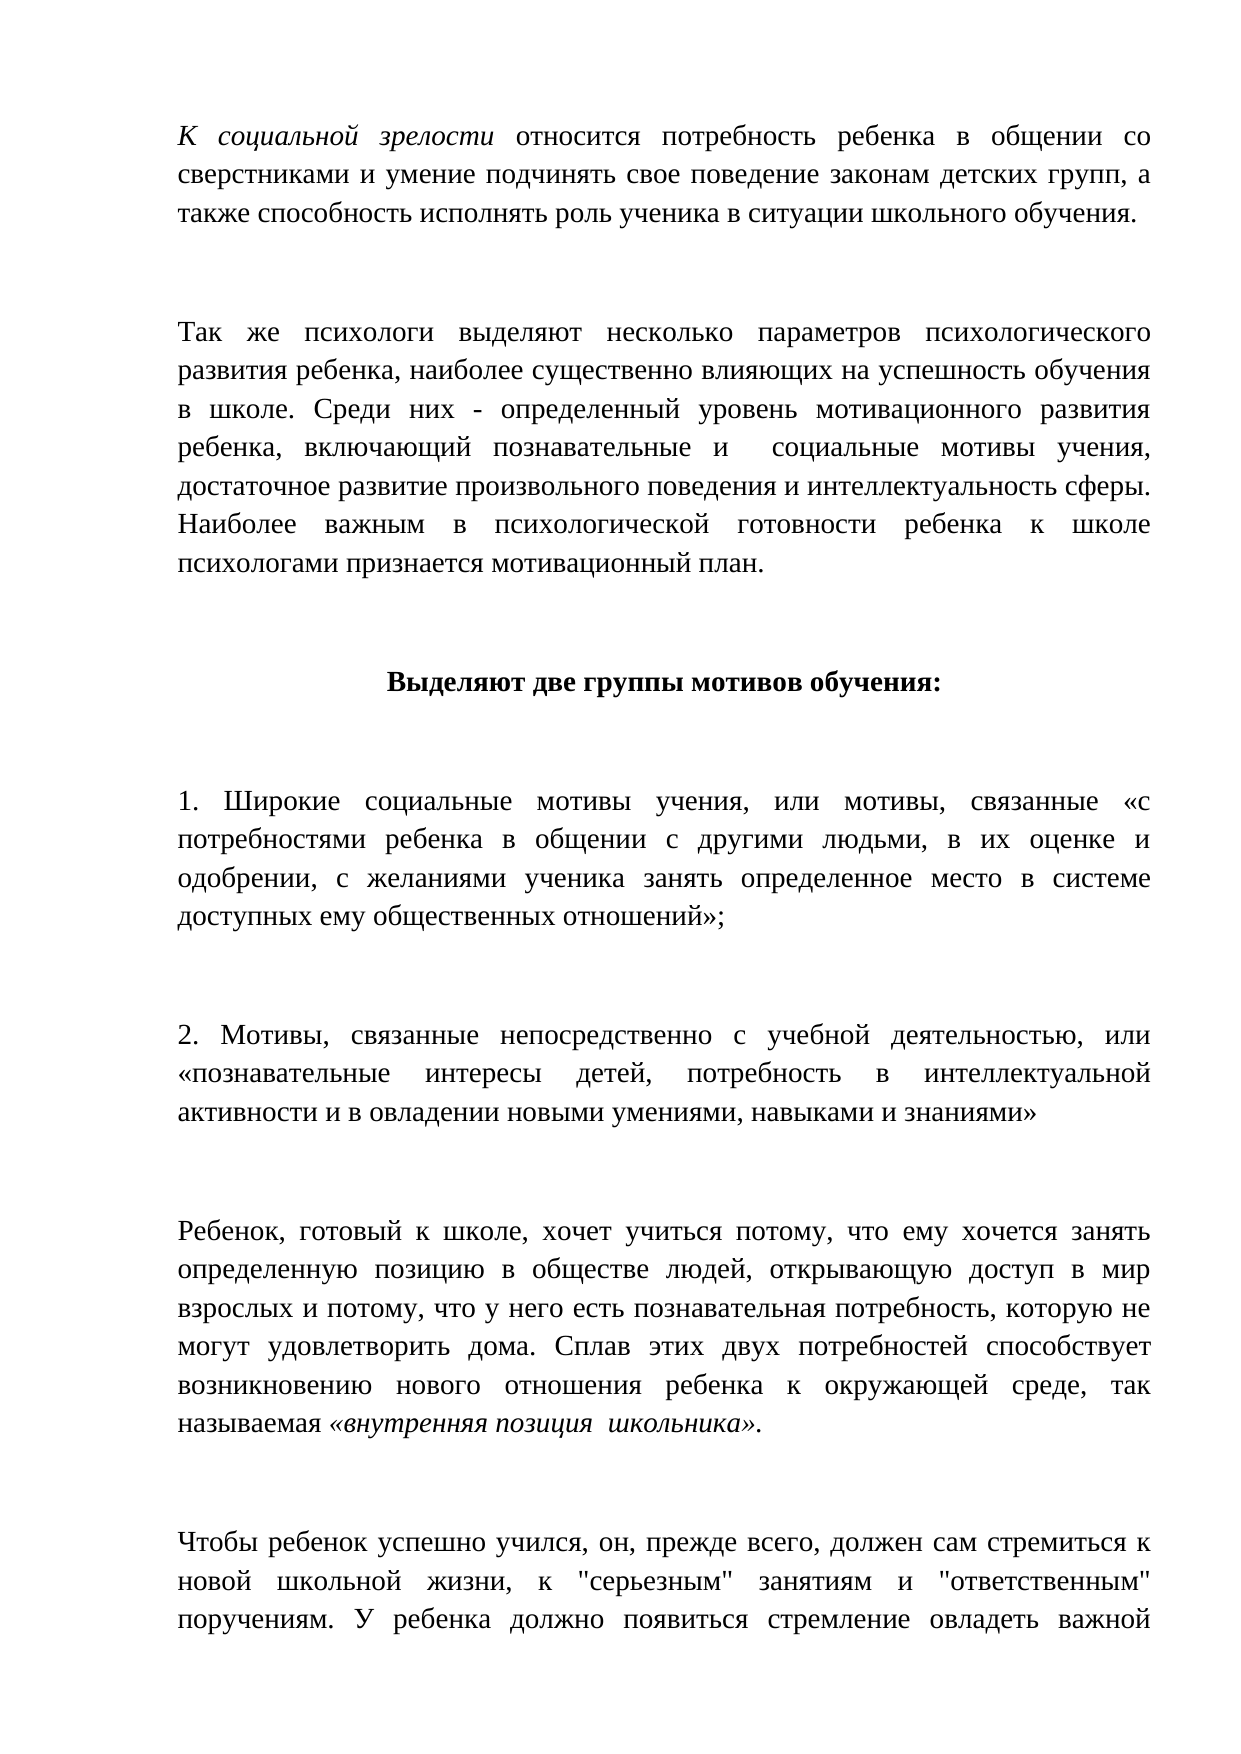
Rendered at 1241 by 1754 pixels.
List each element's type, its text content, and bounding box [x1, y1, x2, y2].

text Так же психологи выделяют несколько параметров психологического развития ребенка, наиболее существенно влияющих на успешность обучения в школе. Среди них - определенный уровень мотивационного развития ребенка, включающий познавательные и социальные мотивы учения, достаточное развитие произвольного поведения и интеллектуальность сферы. Наиболее важным в психологической готовности ребенка к школе психологами признается мотивационный план. [177, 314, 1152, 579]
text 2. Мотивы, связанные непосредственно с учебной деятельностью, или «познавательные интересы детей, потребность в интеллектуальной активности и в овладении новыми умениями, навыками и знаниями» [177, 1017, 1152, 1128]
text Ребенок, готовый к школе, хочет учиться потому, что ему хочется занять определенную позицию в обществе людей, открывающую доступ в мир взрослых и потому, что у него есть познавательная потребность, которую не могут удовлетворить дома. Сплав этих двух потребностей способствует возникновению нового отношения ребенка к окружающей среде, так называемая «внутренняя позиция школьника». [177, 1213, 1152, 1439]
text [177, 1524, 1152, 1635]
text Выделяют две группы мотивов обучения: [177, 664, 1152, 697]
text К социальной зрелости относится потребность ребенка в общении со сверстниками и умение подчинять свое поведение законам детских групп, а также способность исполнять роль ученика в ситуации школьного обучения. [177, 118, 1152, 229]
text 1. Широкие социальные мотивы учения, или мотивы, связанные «с потребностями ребенка в общении с другими людьми, в их оценке и одобрении, с желаниями ученика занять определенное место в системе доступных ему общественных отношений»; [177, 783, 1152, 932]
